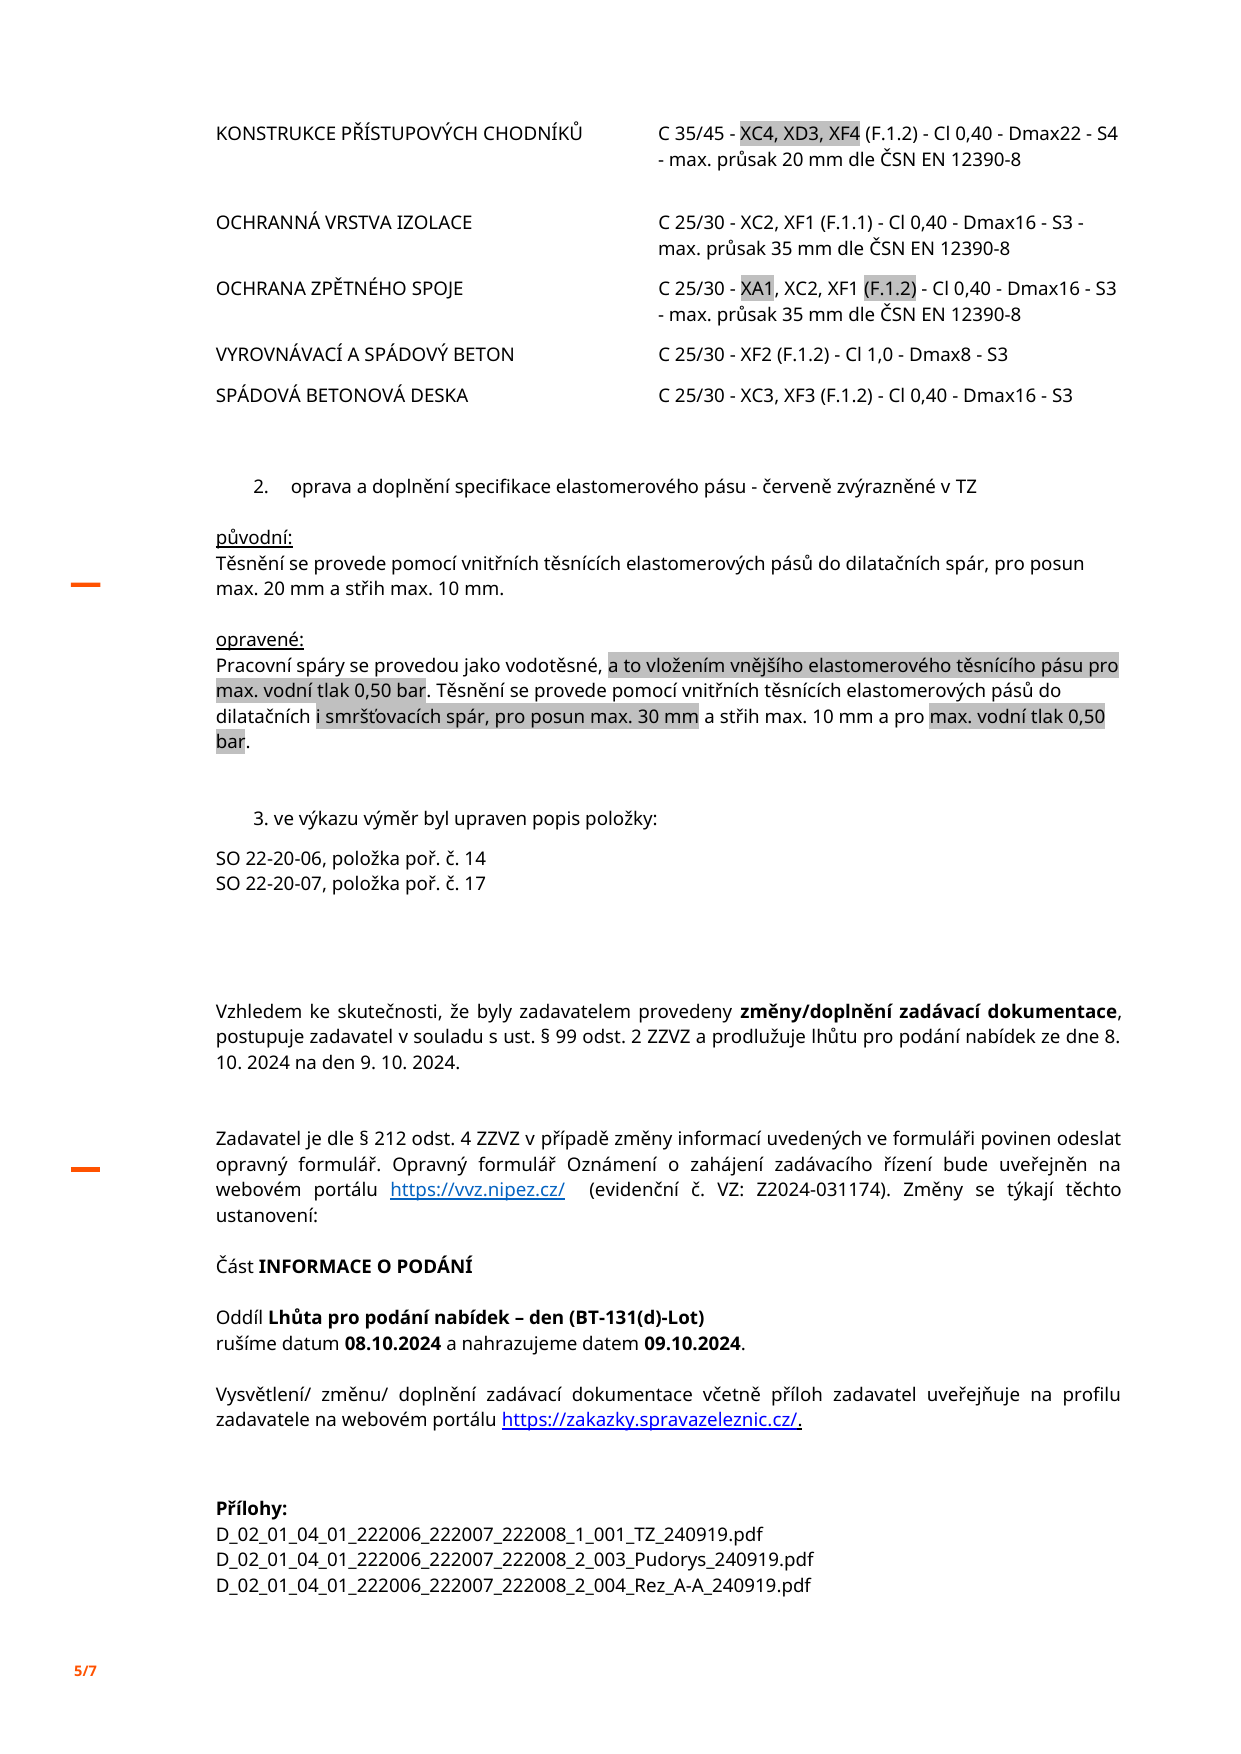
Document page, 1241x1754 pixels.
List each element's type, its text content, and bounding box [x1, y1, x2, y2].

text D_02_01_04_01_222006_222007_222008_1_001_TZ_240919.pdf [216, 1521, 1122, 1547]
text Vzhledem ke skutečnosti, že byly zadavatelem provedeny změny/doplnění zadávací dokumentace, postupuje zadavatel v souladu s ust. § 99 odst. 2 ZZVZ a prodlužuje lhůtu pro podání nabídek ze dne 8. 10. 2024 na den 9. 10. 2024. [216, 998, 1122, 1075]
text D_02_01_04_01_222006_222007_222008_2_004_Rez_A-A_240919.pdf [216, 1572, 1122, 1598]
text Část INFORMACE O PODÁNÍ [216, 1253, 1122, 1279]
text SO 22-20-07, položka poř. č. 17 [216, 871, 1122, 896]
list oprava a doplnění specifikace elastomerového pásu - červeně zvýrazněné v TZ [253, 473, 1122, 499]
text Těsnění se provede pomocí vnitřních těsnících elastomerových pásů do dilatačních spár, pro posun max. 20 mm a střih max. 10 mm. [216, 550, 1122, 601]
text VYROVNÁVACÍ A SPÁDOVÝ BETON C 25/30 - XF2 (F.1.2) - Cl 1,0 - Dmax8 - S3 [216, 341, 1122, 367]
text původní: [216, 524, 1122, 550]
text Pracovní spáry se provedou jako vodotěsné, a to vložením vnějšího elastomerového těsnícího pásu pro max. vodní tlak 0,50 bar. Těsnění se provede pomocí vnitřních těsnících elastomerových pásů do dilatačních i smršťovacích spár, pro posun max. 30 mm a střih max. 10 mm a pro max. vodní tlak 0,50 bar. [216, 652, 1122, 754]
text KONSTRUKCE PŘÍSTUPOVÝCH CHODNÍKŮ C 35/45 - XC4, XD3, XF4 (F.1.2) - Cl 0,40 - Dmax22 - S4 - max. průsak 20 mm dle ČSN EN 12390-8 [216, 121, 1122, 172]
text 3. ve výkazu výměr byl upraven popis položky: [253, 805, 1122, 831]
text OCHRANNÁ VRSTVA IZOLACE C 25/30 - XC2, XF1 (F.1.1) - Cl 0,40 - Dmax16 - S3 - max. průsak 35 mm dle ČSN EN 12390-8 [216, 209, 1122, 260]
text Vysvětlení/ změnu/ doplnění zadávací dokumentace včetně příloh zadavatel uveřejňuje na profilu zadavatele na webovém portálu https://zakazky.spravazeleznic.cz/. [216, 1381, 1122, 1432]
text opravené: [216, 627, 1122, 652]
text rušíme datum 08.10.2024 a nahrazujeme datem 09.10.2024. [216, 1330, 1122, 1355]
text Zadavatel je dle § 212 odst. 4 ZZVZ v případě změny informací uvedených ve formuláři povinen odeslat opravný formulář. Opravný formulář Oznámení o zahájení zadávacího řízení bude uveřejněn na webovém portálu https://vvz.nipez.cz/ (evidenční č. VZ: Z2024-031174). Změny se týkají těchto ustanovení: [216, 1126, 1122, 1228]
text Oddíl Lhůta pro podání nabídek – den (BT-131(d)-Lot) [216, 1304, 1122, 1330]
text SPÁDOVÁ BETONOVÁ DESKA C 25/30 - XC3, XF3 (F.1.2) - Cl 0,40 - Dmax16 - S3 [216, 382, 1122, 407]
text SO 22-20-06, položka poř. č. 14 [216, 845, 1122, 871]
text OCHRANA ZPĚTNÉHO SPOJE C 25/30 - XA1, XC2, XF1 (F.1.2) - Cl 0,40 - Dmax16 - S3 - max. průsak 35 mm dle ČSN EN 12390-8 [216, 275, 1122, 326]
text D_02_01_04_01_222006_222007_222008_2_003_Pudorys_240919.pdf [216, 1547, 1122, 1572]
text Přílohy: [216, 1496, 1122, 1521]
